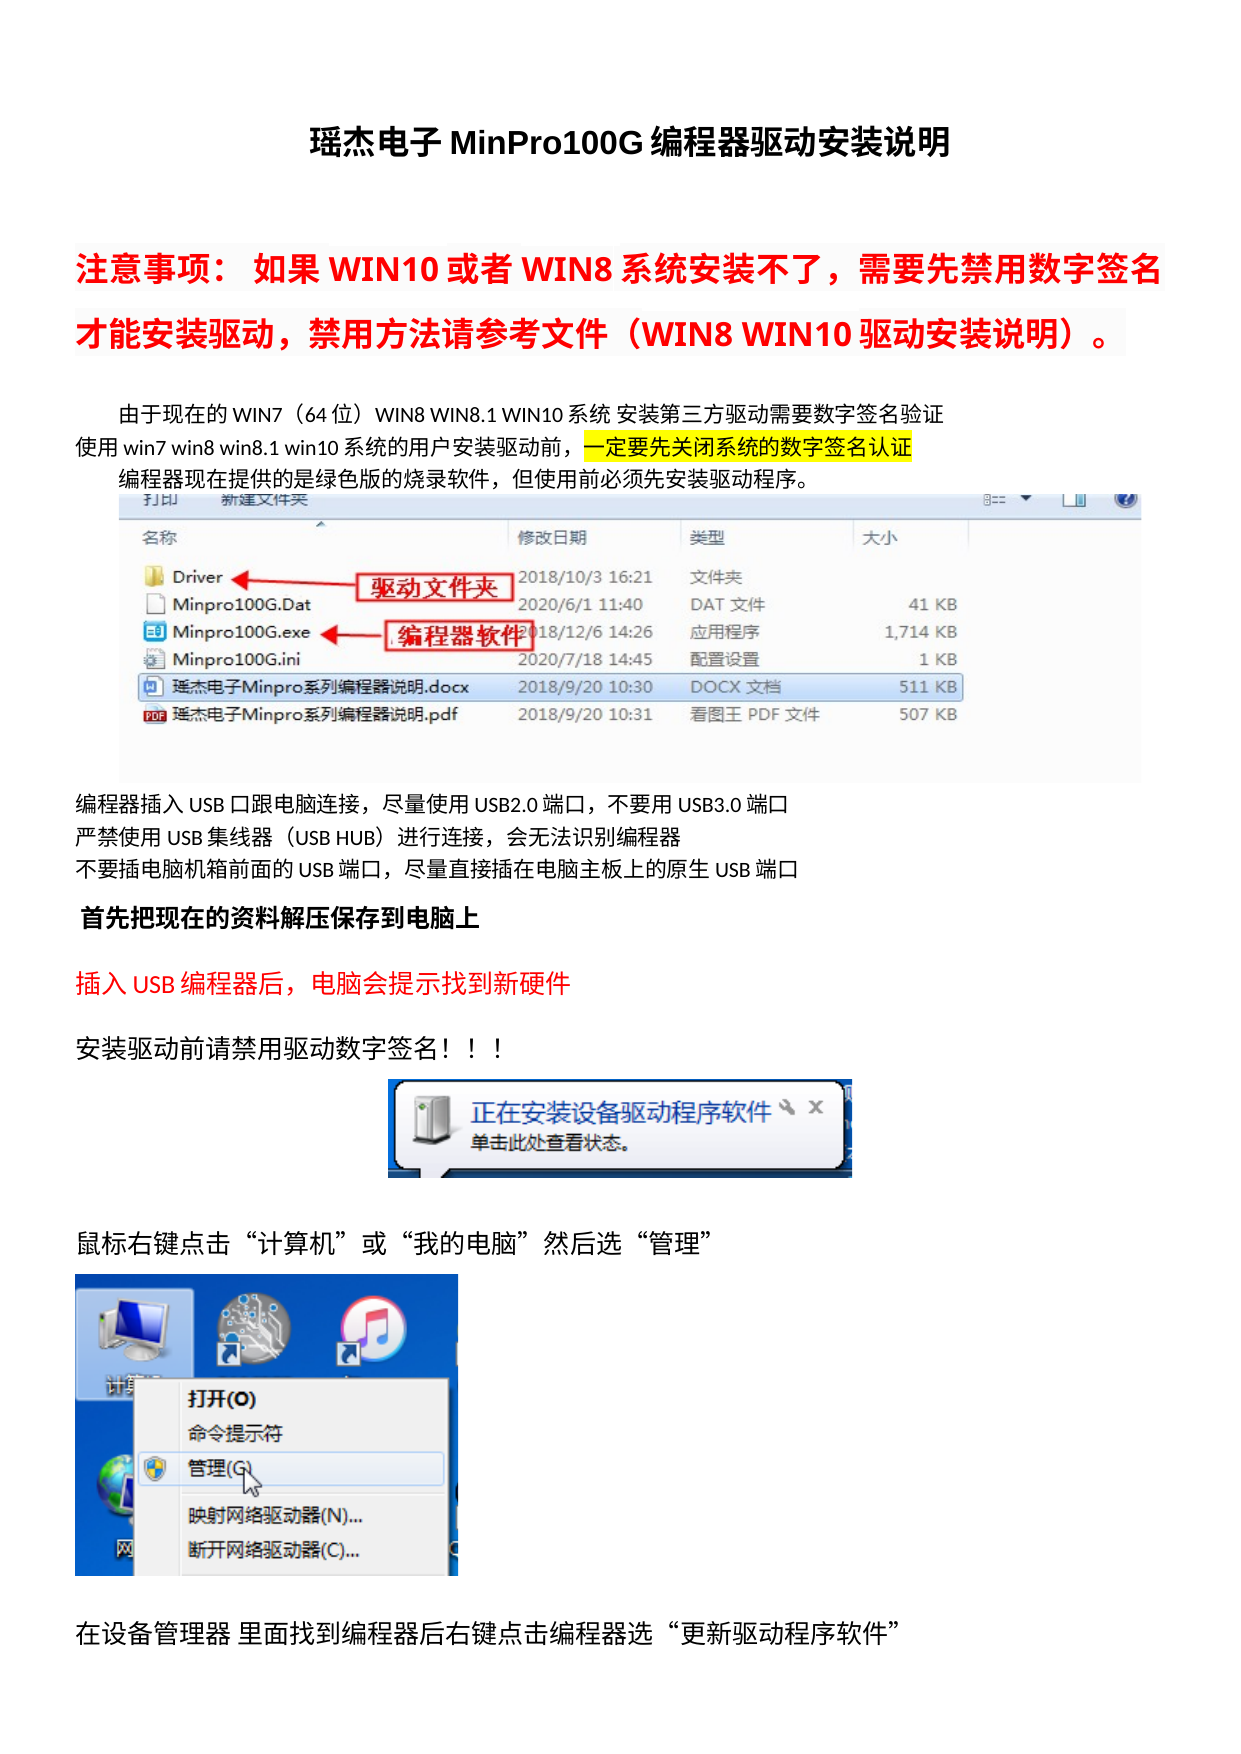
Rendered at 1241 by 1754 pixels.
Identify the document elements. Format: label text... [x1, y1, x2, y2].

text 注意事项： 如果WIN10或者WIN8系统安装不了，需要先禁用数字签名才能安装驱动，禁用方法请参考文件（WIN8 WIN10驱动安装说明）。 [75, 234, 1165, 364]
subtitle 瑶杰电子MinPro100G编程器驱动安装说明 [75, 108, 1165, 173]
text 在设备管理器 里面找到编程器后右键点击编程器选“更新驱动程序软件” [75, 1599, 1165, 1664]
text 编程器现在提供的是绿色版的烧录软件，但使用前必须先安装驱动程序。 [75, 462, 1165, 494]
text 插入USB编程器后，电脑会提示找到新硬件 [75, 949, 1165, 1014]
text 不要插电脑机箱前面的USB端口，尽量直接插在电脑主板上的原生USB端口 [75, 852, 1165, 884]
picture [388, 1079, 853, 1178]
text 使用win7 win8 win8.1 win10系统的用户安装驱动前，一定要先关闭系统的数字签名认证 [75, 429, 1165, 462]
picture [75, 1274, 459, 1576]
text 严禁使用USB集线器（USB HUB）进行连接，会无法识别编程器 [75, 819, 1165, 852]
picture [118, 494, 1142, 783]
text 编程器插入USB口跟电脑连接，尽量使用USB2.0端口，不要用USB3.0端口 [75, 787, 1165, 819]
text 首先把现在的资料解压保存到电脑上 [75, 884, 1165, 949]
text 安装驱动前请禁用驱动数字签名！！！ [75, 1014, 1165, 1079]
text 由于现在的WIN7（64位）WIN8 WIN8.1 WIN10系统 安装第三方驱动需要数字签名验证 [75, 397, 1165, 429]
text 鼠标右键点击“计算机”或“我的电脑”然后选“管理” [75, 1209, 1165, 1274]
